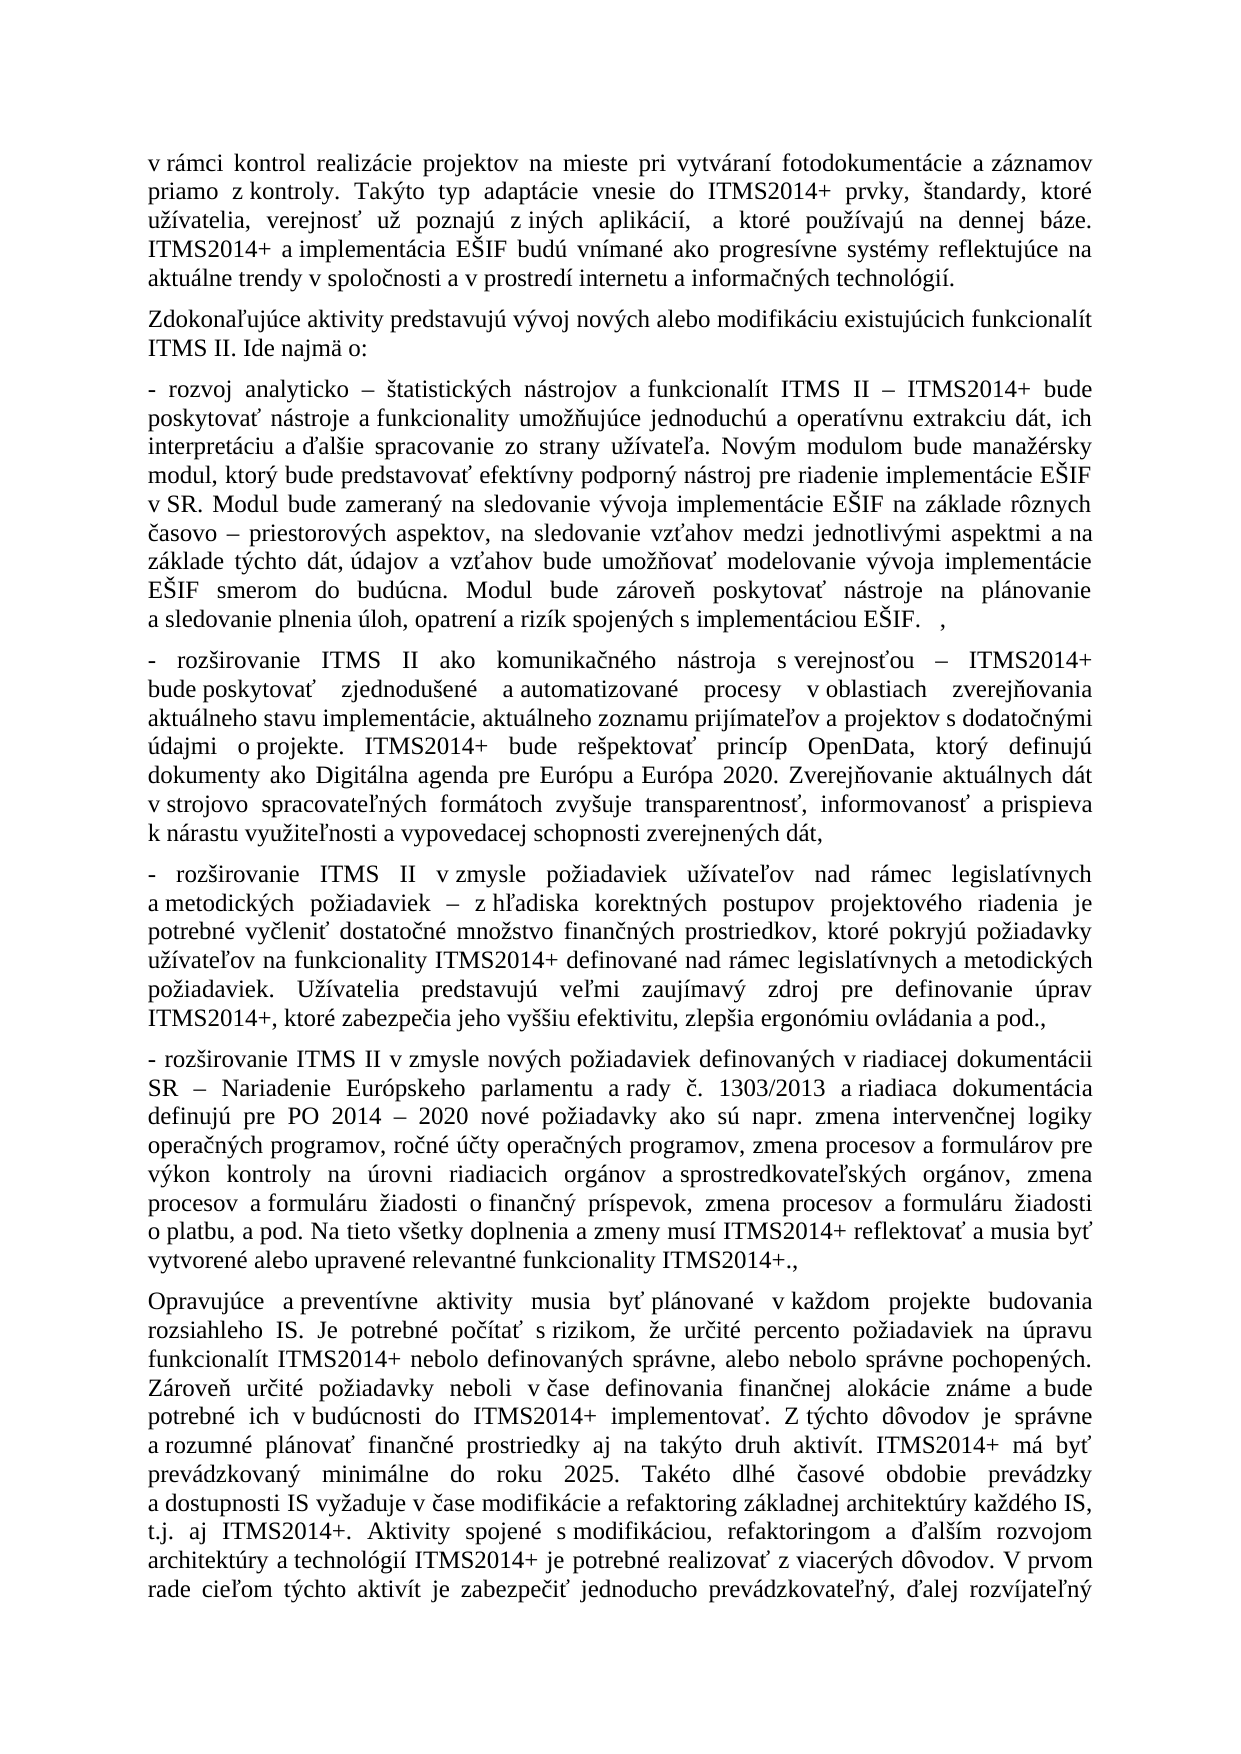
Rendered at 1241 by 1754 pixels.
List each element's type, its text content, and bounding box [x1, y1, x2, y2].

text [148, 1286, 1093, 1603]
text - rozvoj analyticko – štatistických nástrojov a funkcionalít ITMS II – ITMS2014+ bude poskytovať nástroje a funkcionality umožňujúce jednoduchú a operatívnu extrakciu dát, ich interpretáciu a ďalšie spracovanie zo strany užívateľa. Novým modulom bude manažérsky modul, ktorý bude predstavovať efektívny podporný nástroj pre riadenie implementácie EŠIF v SR. Modul bude zameraný na sledovanie vývoja implementácie EŠIF na základe rôznych časovo – priestorových aspektov, na sledovanie vzťahov medzi jednotlivými aspektmi a na základe týchto dát, údajov a vzťahov bude umožňovať modelovanie vývoja implementácie EŠIF smerom do budúcna. Modul bude zároveň poskytovať nástroje na plánovanie a sledovanie plnenia úloh, opatrení a rizík spojených s implementáciou EŠIF. , [148, 374, 1093, 633]
text - rozširovanie ITMS II v zmysle nových požiadaviek definovaných v riadiacej dokumentácii SR – Nariadenie Európskeho parlamentu a rady č. 1303/2013 a riadiaca dokumentácia definujú pre PO 2014 – 2020 nové požiadavky ako sú napr. zmena intervenčnej logiky operačných programov, ročné účty operačných programov, zmena procesov a formulárov pre výkon kontroly na úrovni riadiacich orgánov a sprostredkovateľských orgánov, zmena procesov a formuláru žiadosti o finančný príspevok, zmena procesov a formuláru žiadosti o platbu, a pod. Na tieto všetky doplnenia a zmeny musí ITMS2014+ reflektovať a musia byť vytvorené alebo upravené relevantné funkcionality ITMS2014+., [148, 1044, 1093, 1274]
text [148, 148, 1093, 291]
text - rozširovanie ITMS II ako komunikačného nástroja s verejnosťou – ITMS2014+ bude poskytovať zjednodušené a automatizované procesy v oblastiach zverejňovania aktuálneho stavu implementácie, aktuálneho zoznamu prijímateľov a projektov s dodatočnými údajmi o projekte. ITMS2014+ bude rešpektovať princíp OpenData, ktorý definujú dokumenty ako Digitálna agenda pre Európu a Európa 2020. Zverejňovanie aktuálnych dát v strojovo spracovateľných formátoch zvyšuje transparentnosť, informovanosť a prispieva k nárastu využiteľnosti a vypovedacej schopnosti zverejnených dát, [148, 645, 1093, 846]
text - rozširovanie ITMS II v zmysle požiadaviek užívateľov nad rámec legislatívnych a metodických požiadaviek – z hľadiska korektných postupov projektového riadenia je potrebné vyčleniť dostatočné množstvo finančných prostriedkov, ktoré pokryjú požiadavky užívateľov na funkcionality ITMS2014+ definované nad rámec legislatívnych a metodických požiadaviek. Užívatelia predstavujú veľmi zaujímavý zdroj pre definovanie úprav ITMS2014+, ktoré zabezpečia jeho vyššiu efektivitu, zlepšia ergonómiu ovládania a pod., [148, 859, 1093, 1031]
text Zdokonaľujúce aktivity predstavujú vývoj nových alebo modifikáciu existujúcich funkcionalít ITMS II. Ide najmä o: [148, 304, 1093, 361]
